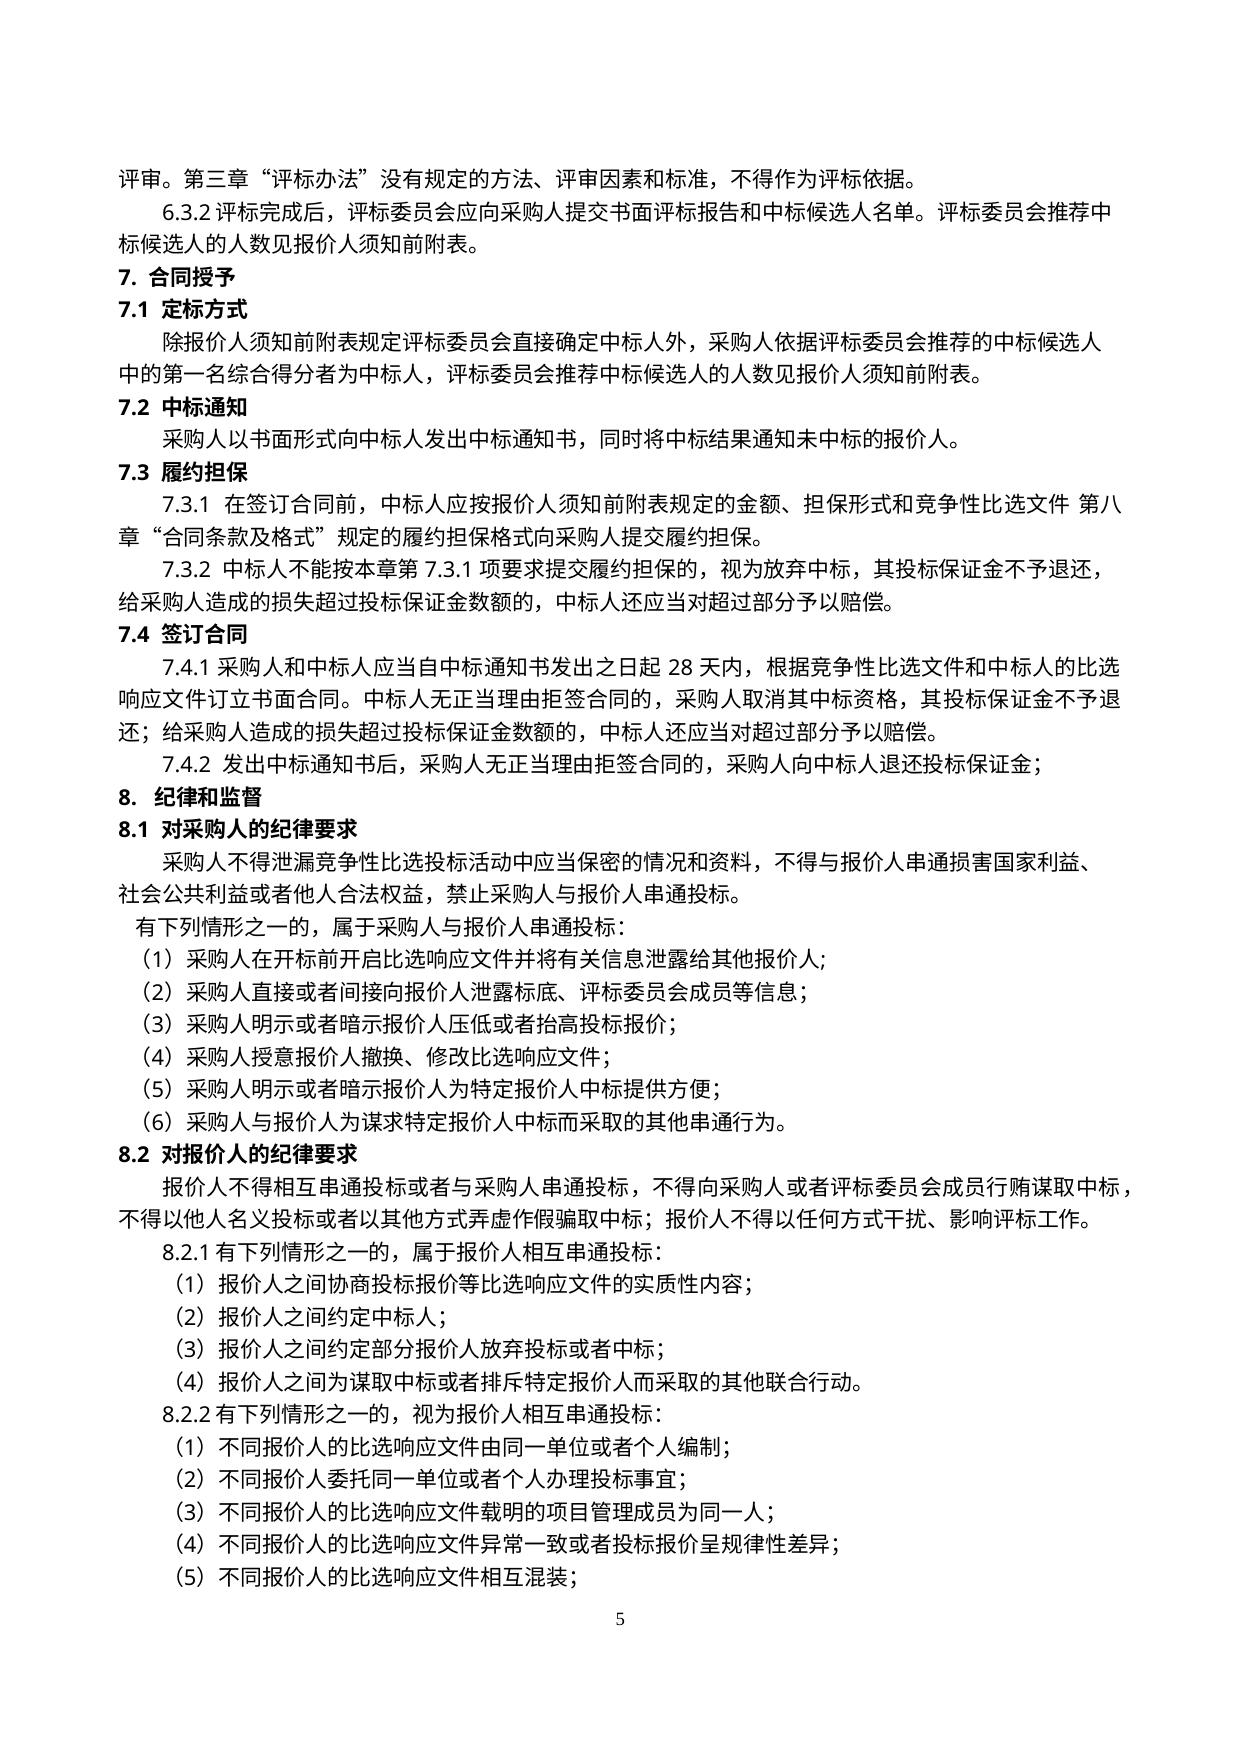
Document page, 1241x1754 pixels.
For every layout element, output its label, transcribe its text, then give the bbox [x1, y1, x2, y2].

text （4）报价人之间为谋取中标或者排斥特定报价人而采取的其他联合行动。 [118, 1364, 1122, 1397]
text 7.3.1 在签订合同前，中标人应按报价人须知前附表规定的金额、担保形式和竞争性比选文件 第八章“合同条款及格式”规定的履约担保格式向采购人提交履约担保。 [118, 487, 1122, 552]
text 7.3.2 中标人不能按本章第 7.3.1 项要求提交履约担保的，视为放弃中标，其投标保证金不予退还，给采购人造成的损失超过投标保证金数额的，中标人还应当对超过部分予以赔偿。 [118, 552, 1122, 617]
text 8.2.1有下列情形之一的，属于报价人相互串通投标： [118, 1234, 1122, 1267]
subtitle 7.1 定标方式 [118, 292, 1122, 324]
text 8.2.2有下列情形之一的，视为报价人相互串通投标： [118, 1397, 1122, 1429]
text （1）报价人之间协商投标报价等比选响应文件的实质性内容； [118, 1267, 1122, 1299]
text （2）不同报价人委托同一单位或者个人办理投标事宜； [118, 1462, 1122, 1494]
text （2）报价人之间约定中标人； [118, 1299, 1122, 1332]
subtitle 7.2 中标通知 [118, 389, 1122, 422]
text （4）不同报价人的比选响应文件异常一致或者投标报价呈规律性差异； [118, 1527, 1122, 1559]
text 6.3.2评标完成后，评标委员会应向采购人提交书面评标报告和中标候选人名单。评标委员会推荐中标候选人的人数见报价人须知前附表。 [118, 194, 1122, 259]
text （3）报价人之间约定部分报价人放弃投标或者中标； [118, 1332, 1122, 1364]
text （3）不同报价人的比选响应文件载明的项目管理成员为同一人； [118, 1494, 1122, 1527]
text 7.4.1 采购人和中标人应当自中标通知书发出之日起 28 天内，根据竞争性比选文件和中标人的比选响应文件订立书面合同。中标人无正当理由拒签合同的，采购人取消其中标资格，其投标保证金不予退还；给采购人造成的损失超过投标保证金数额的，中标人还应当对超过部分予以赔偿。 [118, 649, 1122, 747]
subtitle 8.1 对采购人的纪律要求 [118, 812, 1122, 844]
subtitle 7. 合同授予 [118, 259, 1122, 292]
text （1）不同报价人的比选响应文件由同一单位或者个人编制； [118, 1429, 1122, 1462]
text 7.4.2 发出中标通知书后，采购人无正当理由拒签合同的，采购人向中标人退还投标保证金； [118, 747, 1122, 779]
text 采购人不得泄漏竞争性比选投标活动中应当保密的情况和资料，不得与报价人串通损害国家利益、社会公共利益或者他人合法权益，禁止采购人与报价人串通投标。 有下列情形之一的，属于采购人与报价人串通投标： （1）采购人在开标前开启比选响应文件并将有关信息泄露给其他报价人; （2）采购人直接或者间接向报价人泄露标底、评标委员会成员等信息； （3）采购人明示或者暗示报价人压低或者抬高投标报价； （4）采购人授意报价人撤换、修改比选响应文件； （5）采购人明示或者暗示报价人为特定报价人中标提供方便； （6）采购人与报价人为谋求特定报价人中标而采取的其他串通行为。 [118, 844, 1122, 1137]
text 除报价人须知前附表规定评标委员会直接确定中标人外，采购人依据评标委员会推荐的中标候选人中的第一名综合得分者为中标人，评标委员会推荐中标候选人的人数见报价人须知前附表。 [118, 324, 1122, 389]
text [118, 162, 1122, 194]
text 8. 纪律和监督 [118, 779, 1122, 812]
text 报价人不得相互串通投标或者与采购人串通投标，不得向采购人或者评标委员会成员行贿谋取中标，不得以他人名义投标或者以其他方式弄虚作假骗取中标；报价人不得以任何方式干扰、影响评标工作。 [118, 1169, 1122, 1234]
subtitle 7.4 签订合同 [118, 617, 1122, 649]
subtitle 7.3 履约担保 [118, 454, 1122, 487]
text 采购人以书面形式向中标人发出中标通知书，同时将中标结果通知未中标的报价人。 [118, 422, 1122, 454]
subtitle 8.2 对报价人的纪律要求 [118, 1137, 1122, 1169]
text （5）不同报价人的比选响应文件相互混装； [118, 1559, 1122, 1592]
